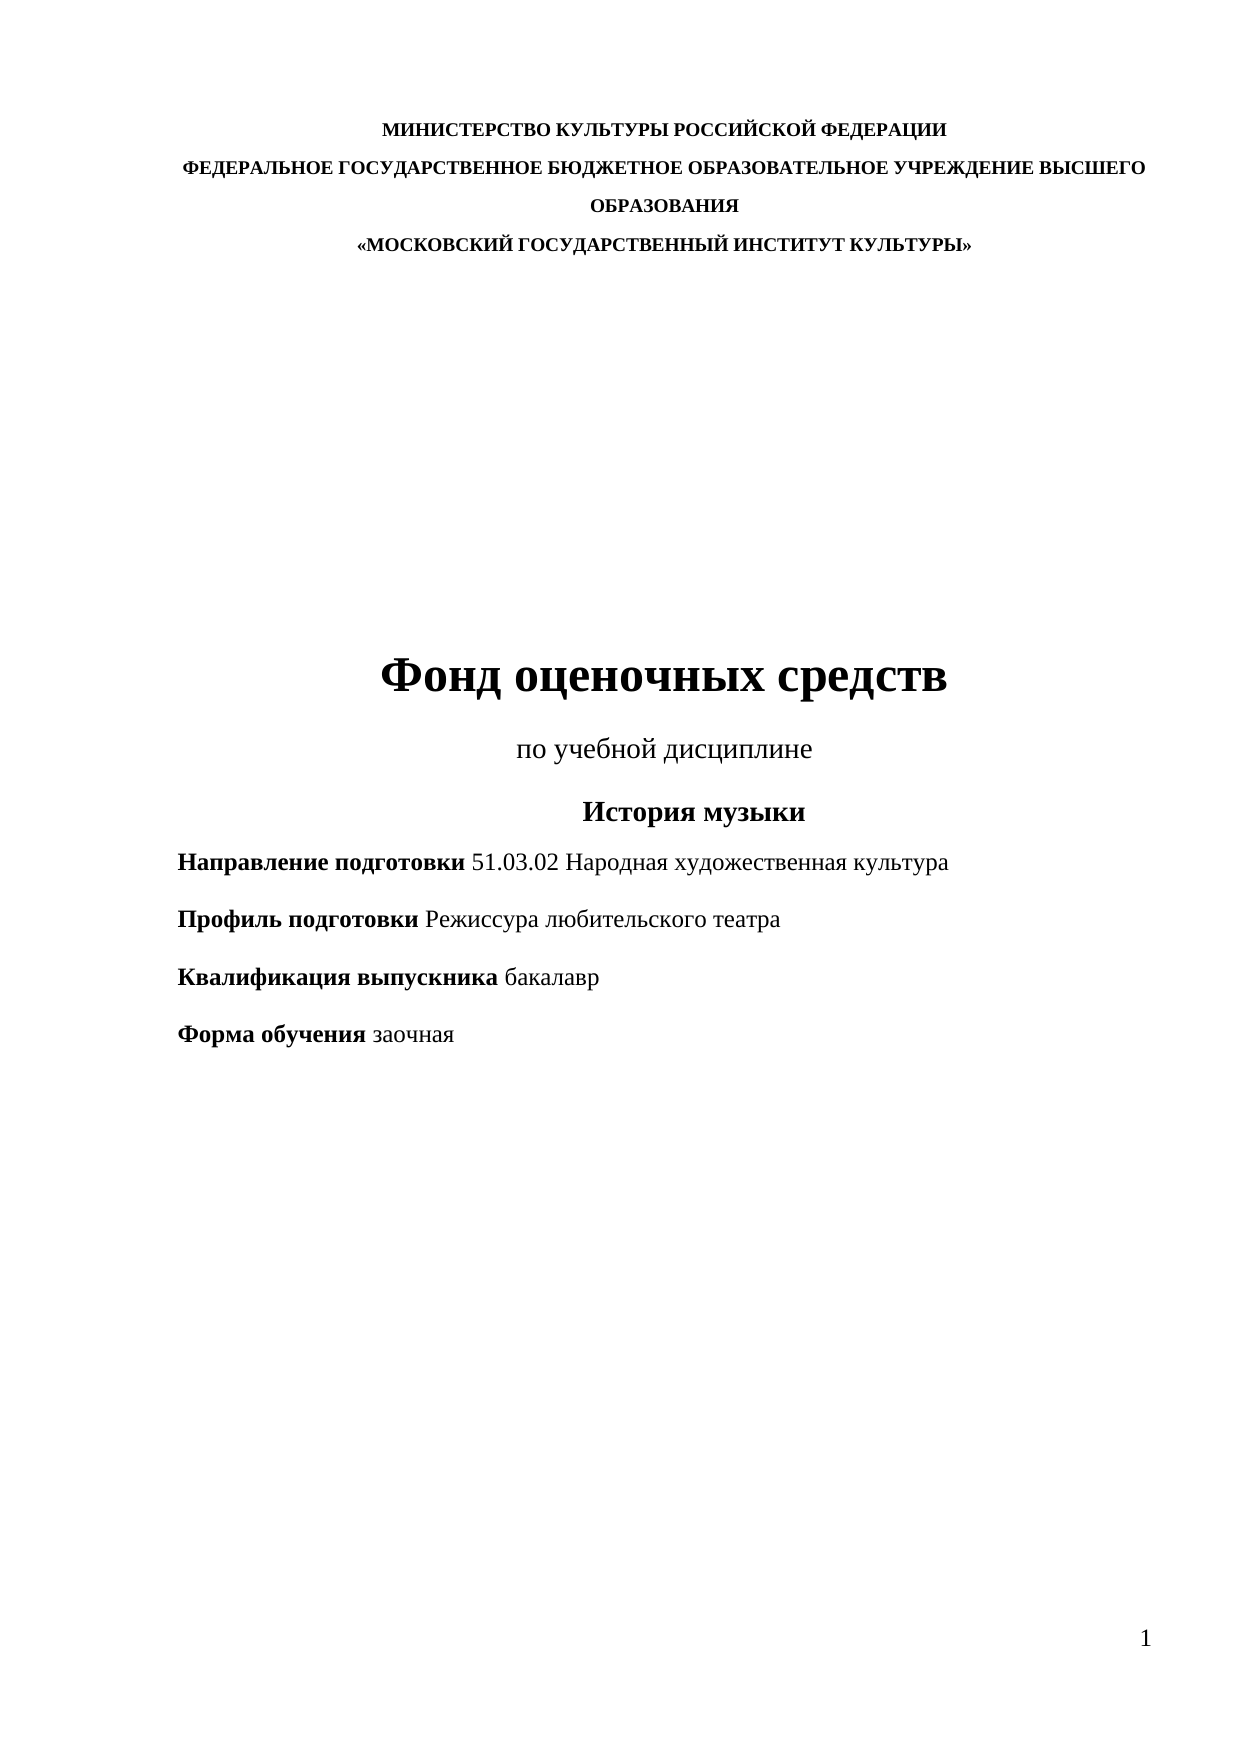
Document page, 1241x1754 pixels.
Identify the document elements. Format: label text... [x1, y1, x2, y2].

text Направление подготовки 51.03.02 Народная художественная культура [177, 847, 1152, 875]
text Квалификация выпускника бакалавр [177, 962, 1152, 990]
text История музыки [177, 794, 1152, 827]
text Форма обучения заочная [177, 1019, 1152, 1048]
text по учебной дисциплине [177, 731, 1152, 765]
text МИНИСТЕРСТВО КУЛЬТУРЫ РОССИЙСКОЙ ФЕДЕРАЦИИ [177, 118, 1152, 156]
text «МОСКОВСКИЙ ГОСУДАРСТВЕННЫЙ ИНСТИТУТ КУЛЬТУРЫ» [177, 233, 1152, 271]
text Фонд оценочных средств [177, 645, 1152, 703]
text Профиль подготовки Режиссура любительского театра [177, 904, 1152, 933]
text ФЕДЕРАЛЬНОЕ ГОСУДАРСТВЕННОЕ БЮДЖЕТНОЕ ОБРАЗОВАТЕЛЬНОЕ УЧРЕЖДЕНИЕ ВЫСШЕГО ОБРАЗОВАНИЯ [177, 156, 1152, 233]
